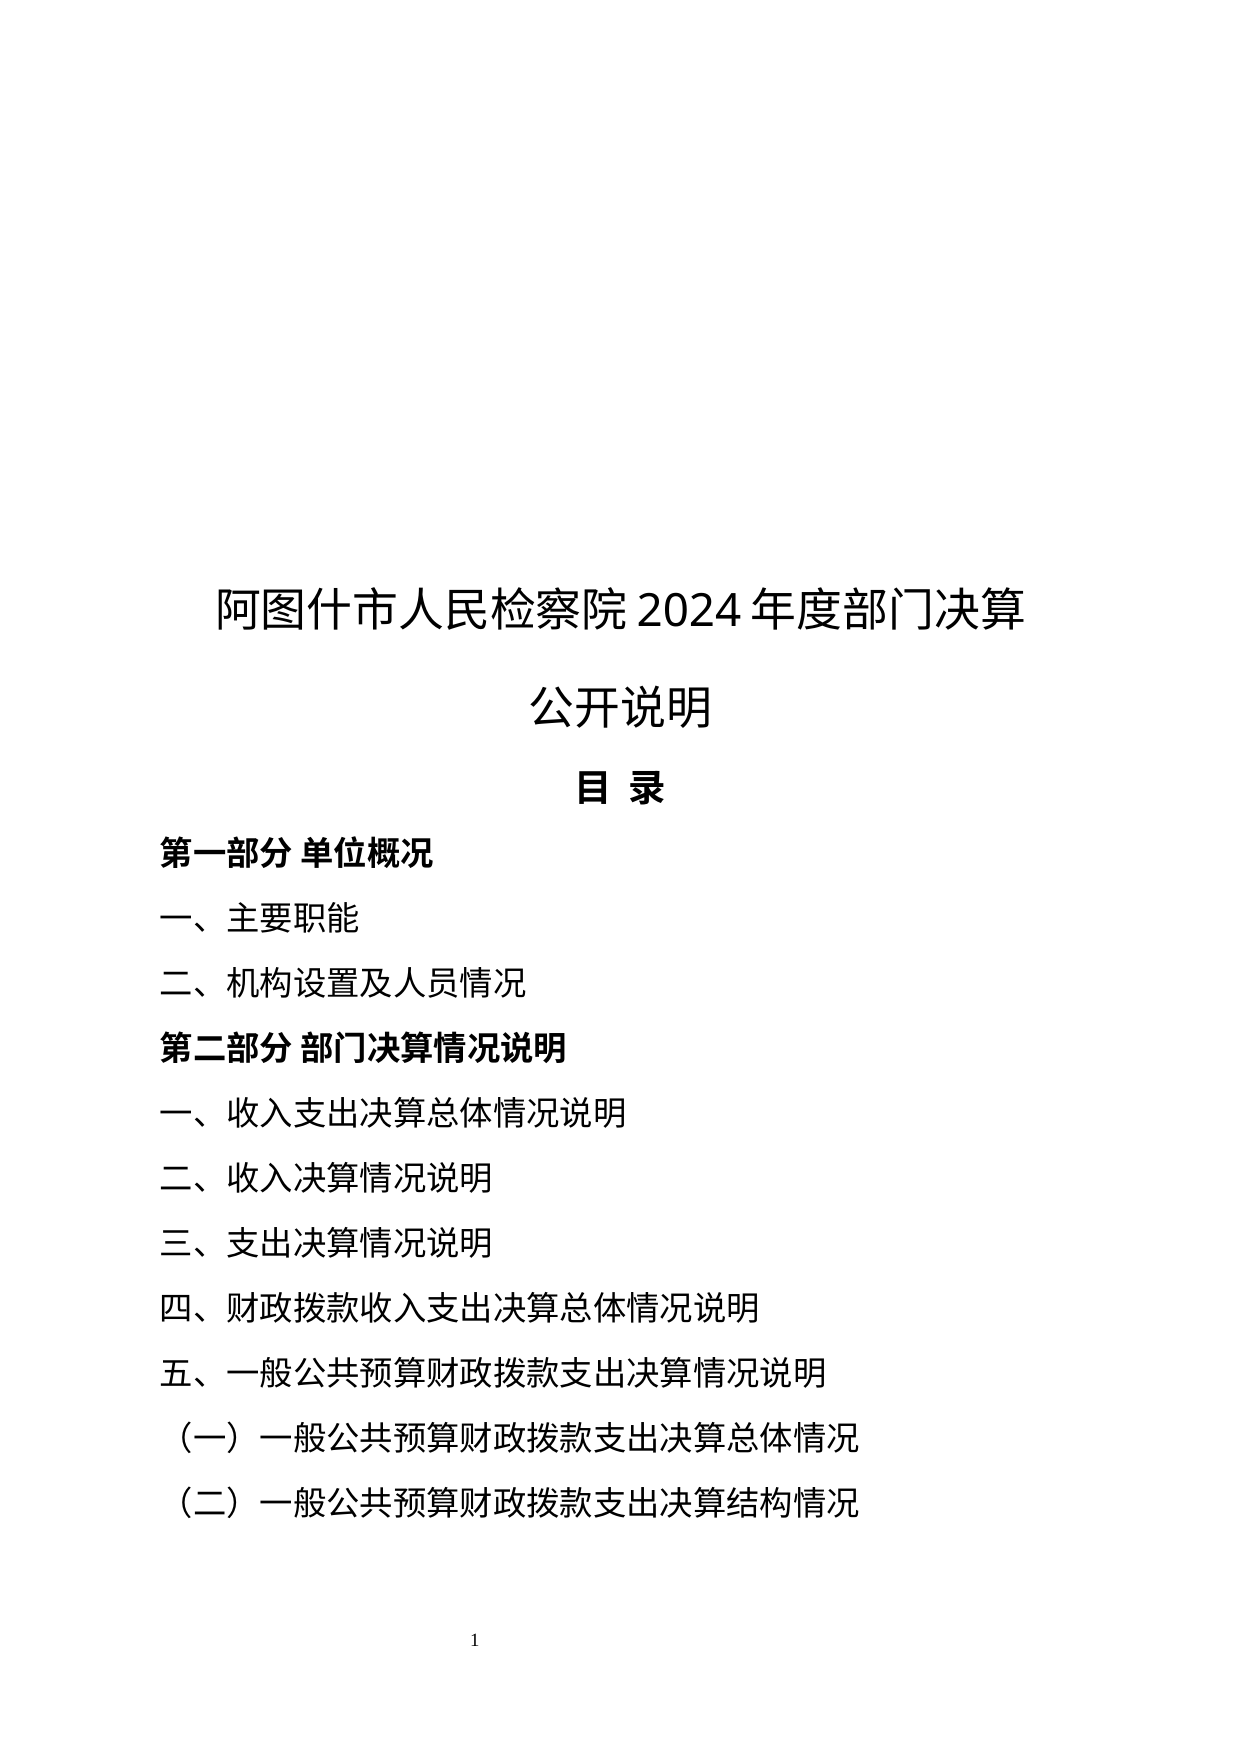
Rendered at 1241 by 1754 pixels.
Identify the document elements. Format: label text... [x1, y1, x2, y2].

text 三、支出决算情况说明 [159, 1208, 1081, 1273]
text 一、主要职能 [159, 883, 1081, 948]
text 二、机构设置及人员情况 [159, 948, 1081, 1013]
text （一）一般公共预算财政拨款支出决算总体情况 [159, 1403, 1081, 1468]
text 五、一般公共预算财政拨款支出决算情况说明 [159, 1338, 1081, 1403]
text 目 录 [159, 753, 1081, 818]
text 第一部分 单位概况 [159, 818, 1081, 883]
text 一、收入支出决算总体情况说明 [159, 1078, 1081, 1143]
text 阿图什市人民检察院2024年度部门决算 [159, 558, 1081, 655]
text 四、财政拨款收入支出决算总体情况说明 [159, 1273, 1081, 1338]
text 第二部分 部门决算情况说明 [159, 1013, 1081, 1078]
text 二、收入决算情况说明 [159, 1143, 1081, 1208]
text 公开说明 [159, 655, 1081, 753]
text （二）一般公共预算财政拨款支出决算结构情况 [159, 1468, 1081, 1533]
